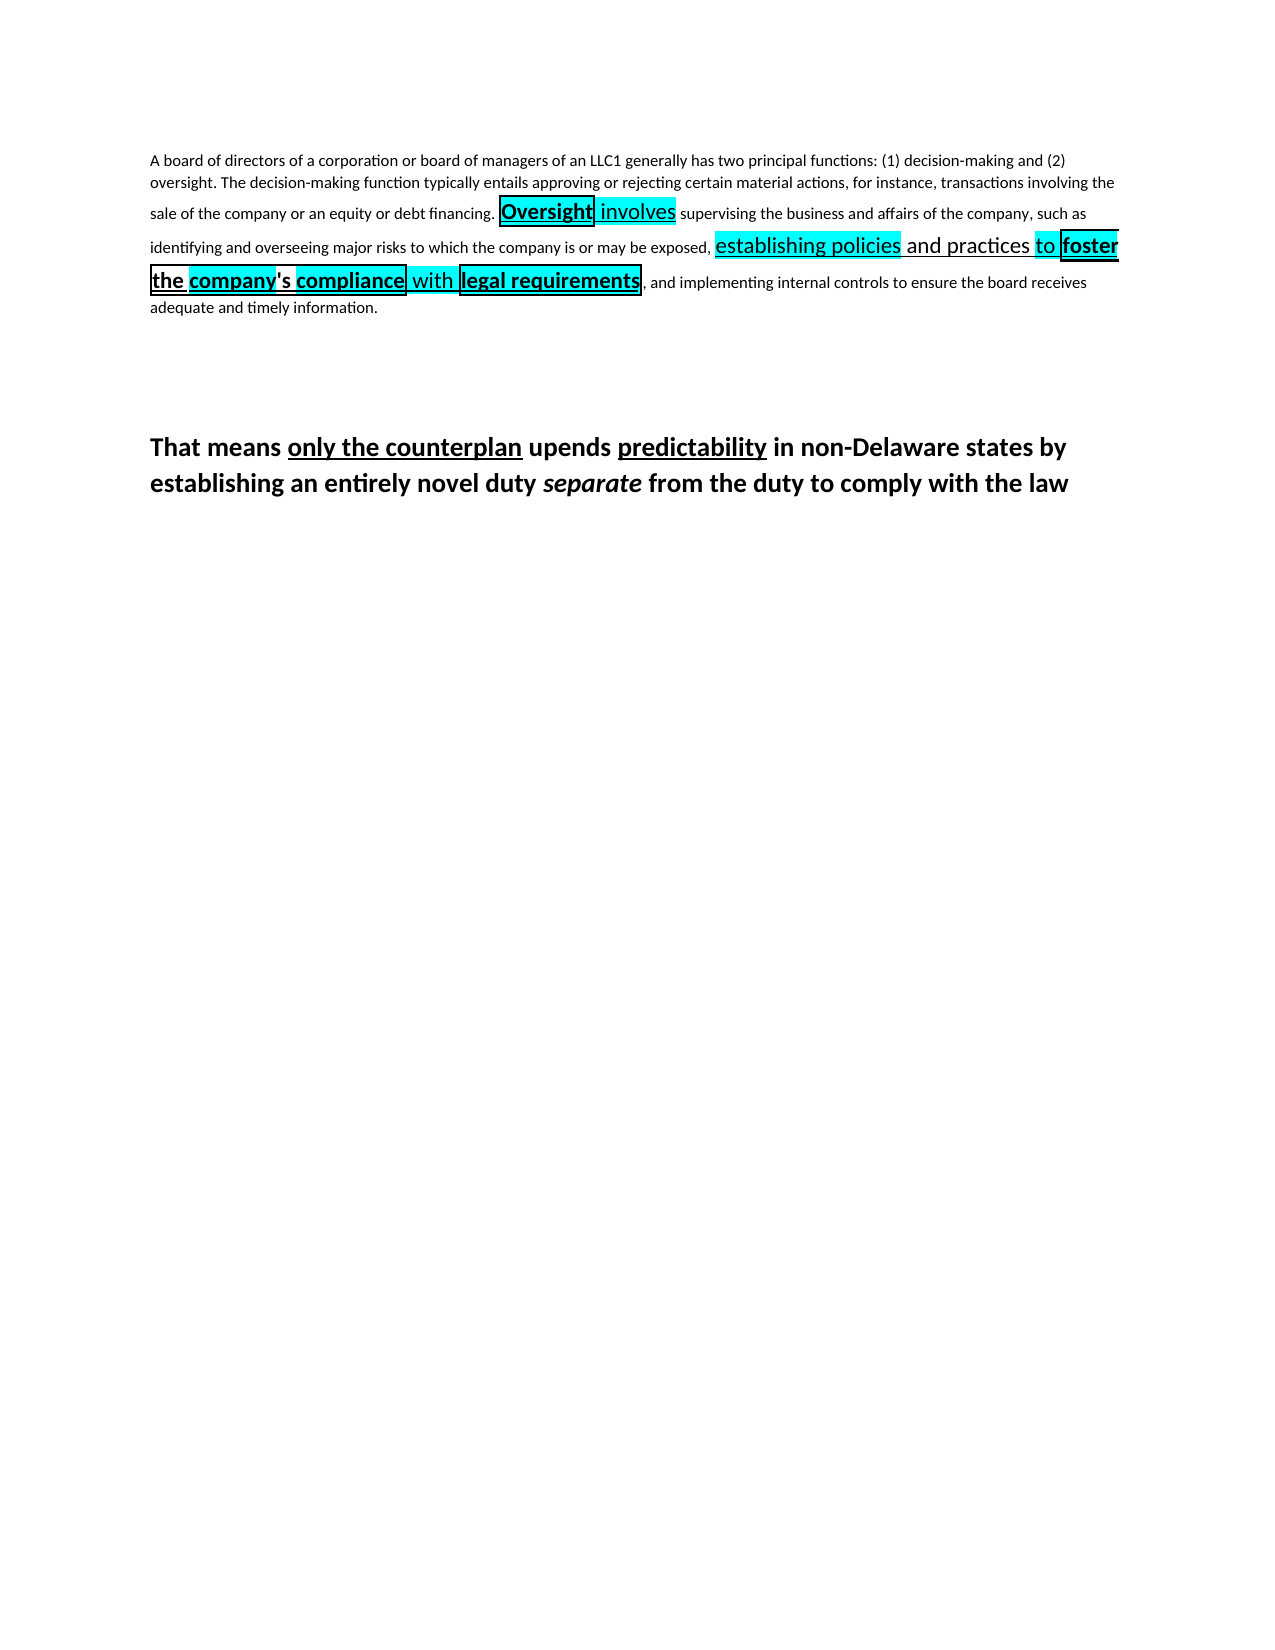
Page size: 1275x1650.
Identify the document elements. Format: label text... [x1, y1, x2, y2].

text A board of directors of a corporation or board of managers of an LLC1 generally has two principal functions: (1) decision-making and (2) oversight. The decision-making function typically entails approving or rejecting certain material actions, for instance, transactions involving the sale of the company or an equity or debt financing. Oversight involves supervising the business and affairs of the company, such as identifying and overseeing major risks to which the company is or may be exposed, establishing policies and practices to foster the company's compliance with legal requirements, and implementing internal controls to ensure the board receives adequate and timely information. [150, 150, 1125, 318]
subtitle That means only the counterplan upends predictability in non-Delaware states by establishing an entirely novel duty separate from the duty to comply with the law [150, 430, 1125, 499]
